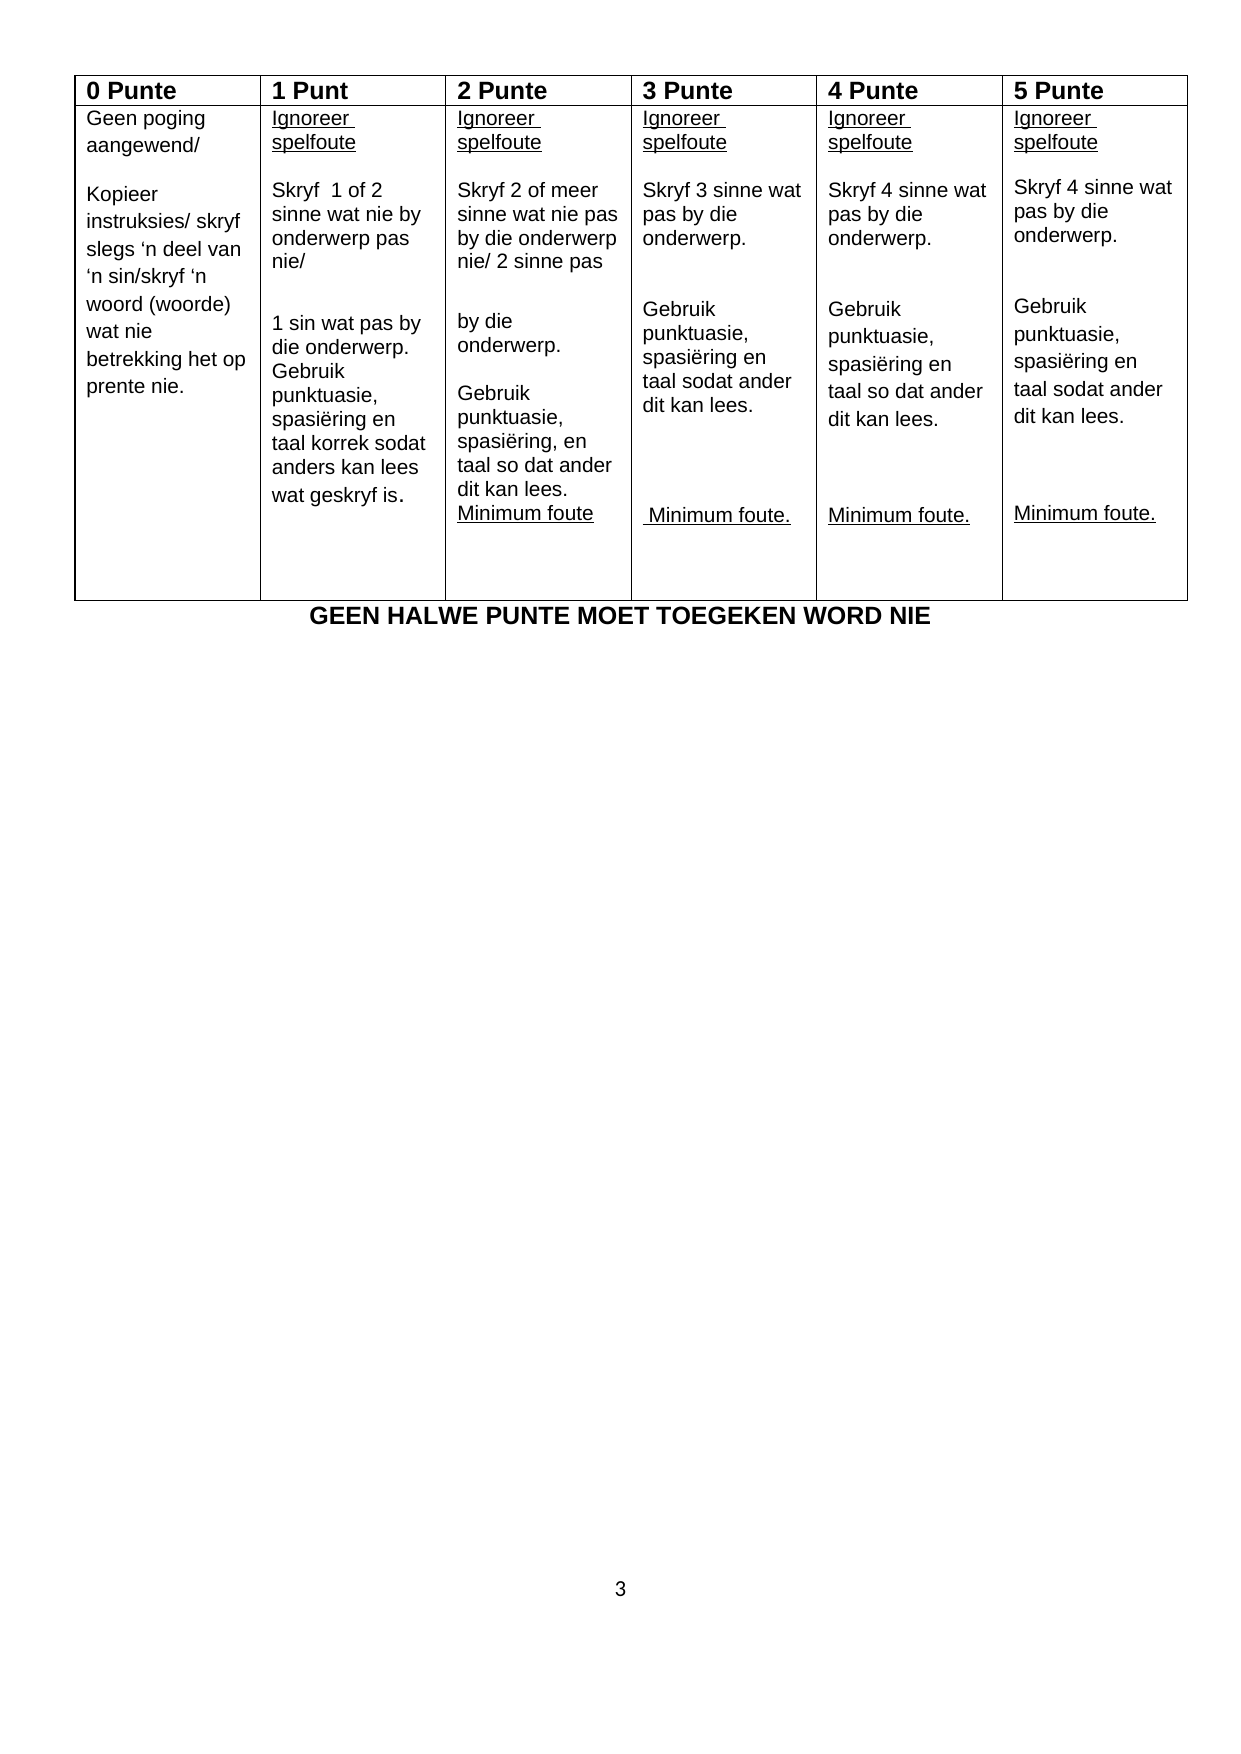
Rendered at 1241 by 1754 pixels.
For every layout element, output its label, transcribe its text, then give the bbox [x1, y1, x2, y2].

table_cell Ignoreer spelfoute Skryf 4 sinne wat pas by die onderwerp. Gebruik punktuasie, spasiëring en taal sodat ander dit kan lees. Minimum foute. [1003, 106, 1187, 600]
table_header 3 Punte [632, 76, 816, 104]
table_header 1 Punt [261, 76, 445, 104]
table_cell Ignoreer spelfoute Skryf 1 of 2 sinne wat nie by onderwerp pas nie/ 1 sin wat pas by die onderwerp. Gebruik punktuasie, spasiëring en taal korrek sodat anders kan lees wat geskryf is. [261, 106, 445, 600]
text GEEN HALWE PUNTE MOET TOEGEKEN WORD NIE [75, 601, 1165, 629]
table_cell Ignoreer spelfoute Skryf 4 sinne wat pas by die onderwerp. Gebruik punktuasie, spasiëring en taal so dat ander dit kan lees. Minimum foute. [817, 106, 1002, 600]
table_header 2 Punte [446, 76, 631, 104]
table_header 5 Punte [1003, 76, 1187, 104]
table_cell Ignoreer spelfoute Skryf 2 of meer sinne wat nie pas by die onderwerp nie/ 2 sinne pas by die onderwerp. Gebruik punktuasie, spasiëring, en taal so dat ander dit kan lees. Minimum foute [446, 106, 631, 600]
table_header 4 Punte [817, 76, 1002, 104]
table_cell Ignoreer spelfoute Skryf 3 sinne wat pas by die onderwerp. Gebruik punktuasie, spasiëring en taal sodat ander dit kan lees. Minimum foute. [632, 106, 816, 600]
table_header 0 Punte [76, 76, 260, 104]
table_cell Geen poging aangewend/ Kopieer instruksies/ skryf slegs ‘n deel van ‘n sin/skryf ‘n woord (woorde) wat nie betrekking het op prente nie. [76, 106, 260, 600]
